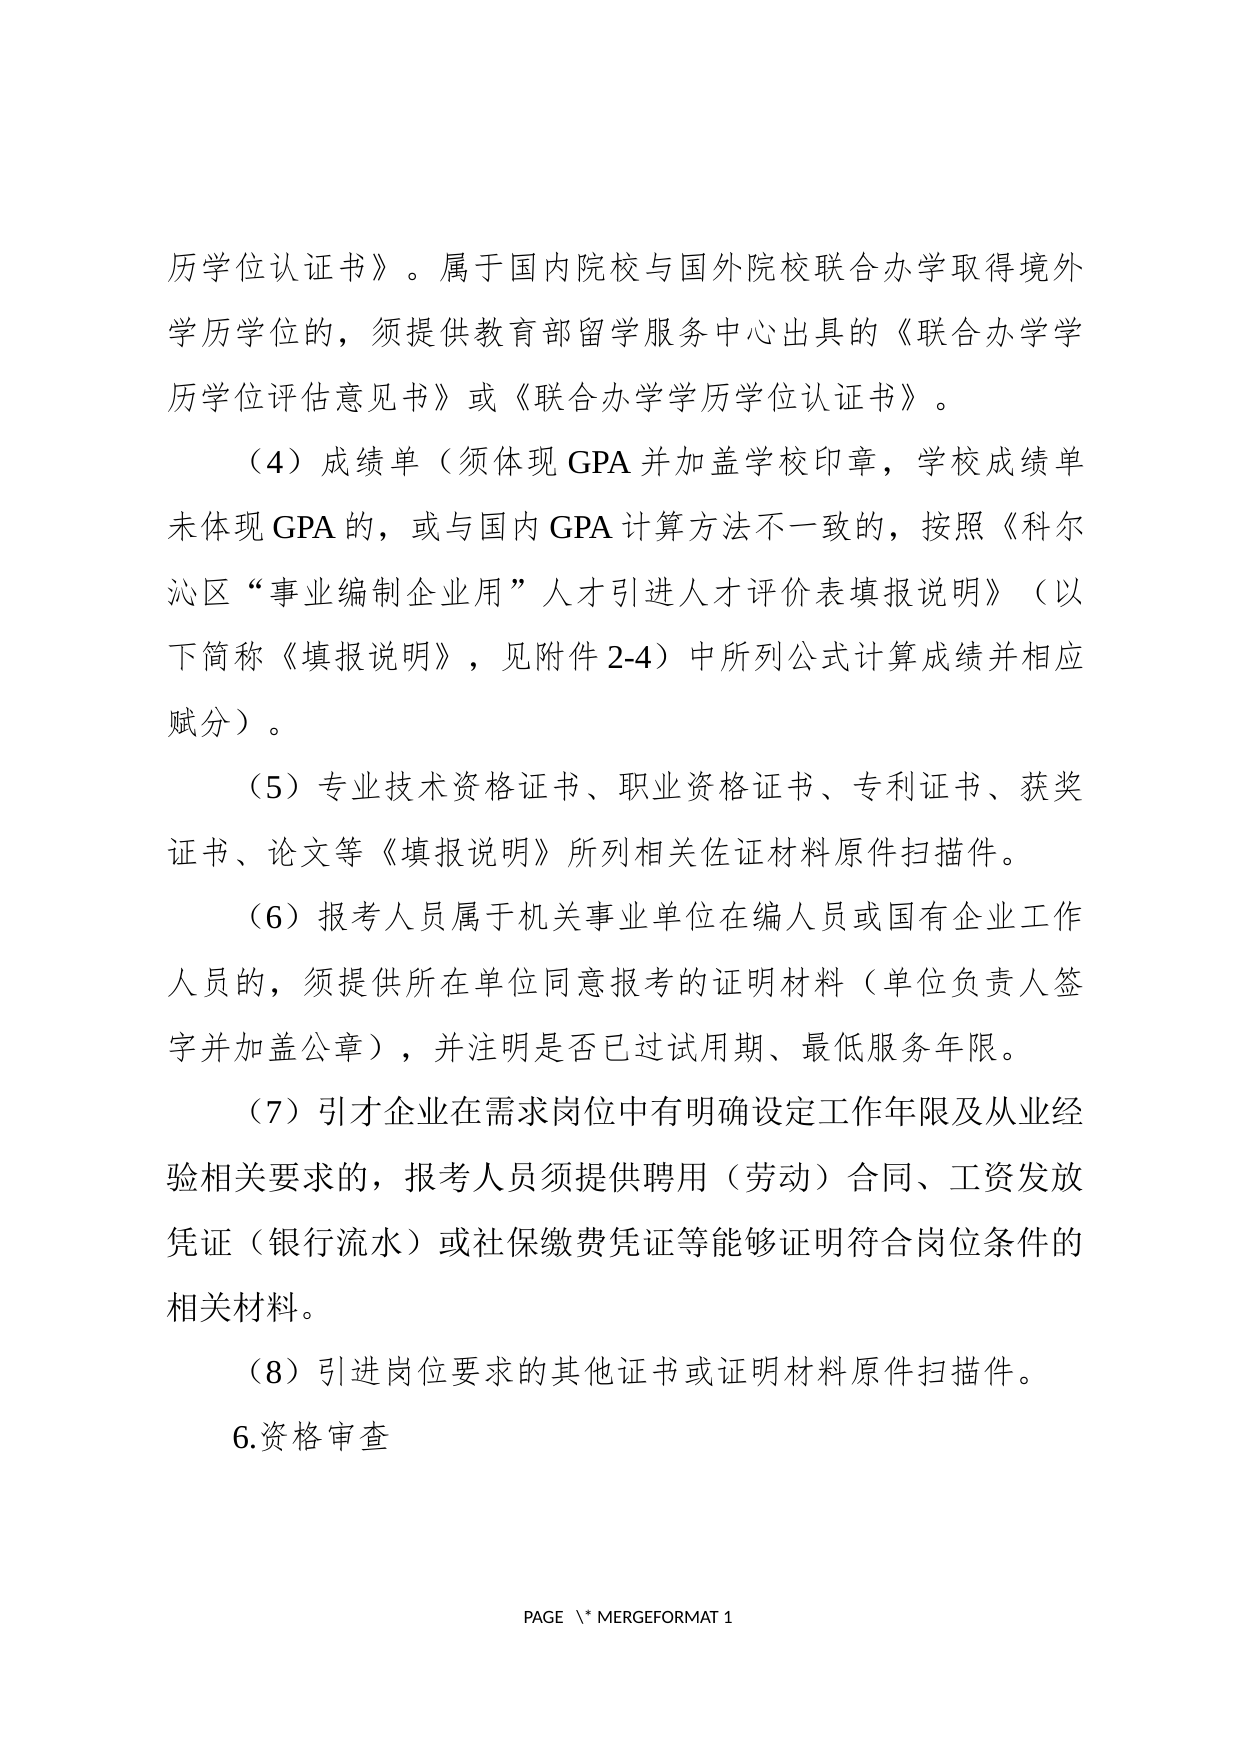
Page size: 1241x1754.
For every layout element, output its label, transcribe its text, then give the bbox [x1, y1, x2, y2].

text （5）专业技术资格证书、职业资格证书、专利证书、获奖证书、论文等《填报说明》所列相关佐证材料原件扫描件。 [165, 753, 1087, 883]
text （7）引才企业在需求岗位中有明确设定工作年限及从业经验相关要求的，报考人员须提供聘用（劳动）合同、工资发放凭证（银行流水）或社保缴费凭证等能够证明符合岗位条件的相关材料。 [165, 1078, 1087, 1338]
text 6.资格审查 [165, 1403, 1087, 1468]
text （8）引进岗位要求的其他证书或证明材料原件扫描件。 [165, 1338, 1087, 1403]
text （4）成绩单（须体现GPA并加盖学校印章，学校成绩单未体现GPA的，或与国内GPA计算方法不一致的，按照《科尔沁区“事业编制企业用”人才引进人才评价表填报说明》（以下简称《填报说明》，见附件2-4）中所列公式计算成绩并相应赋分）。 [165, 428, 1087, 753]
text （6）报考人员属于机关事业单位在编人员或国有企业工作人员的，须提供所在单位同意报考的证明材料（单位负责人签字并加盖公章），并注明是否已过试用期、最低服务年限。 [165, 883, 1087, 1078]
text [165, 233, 1087, 428]
